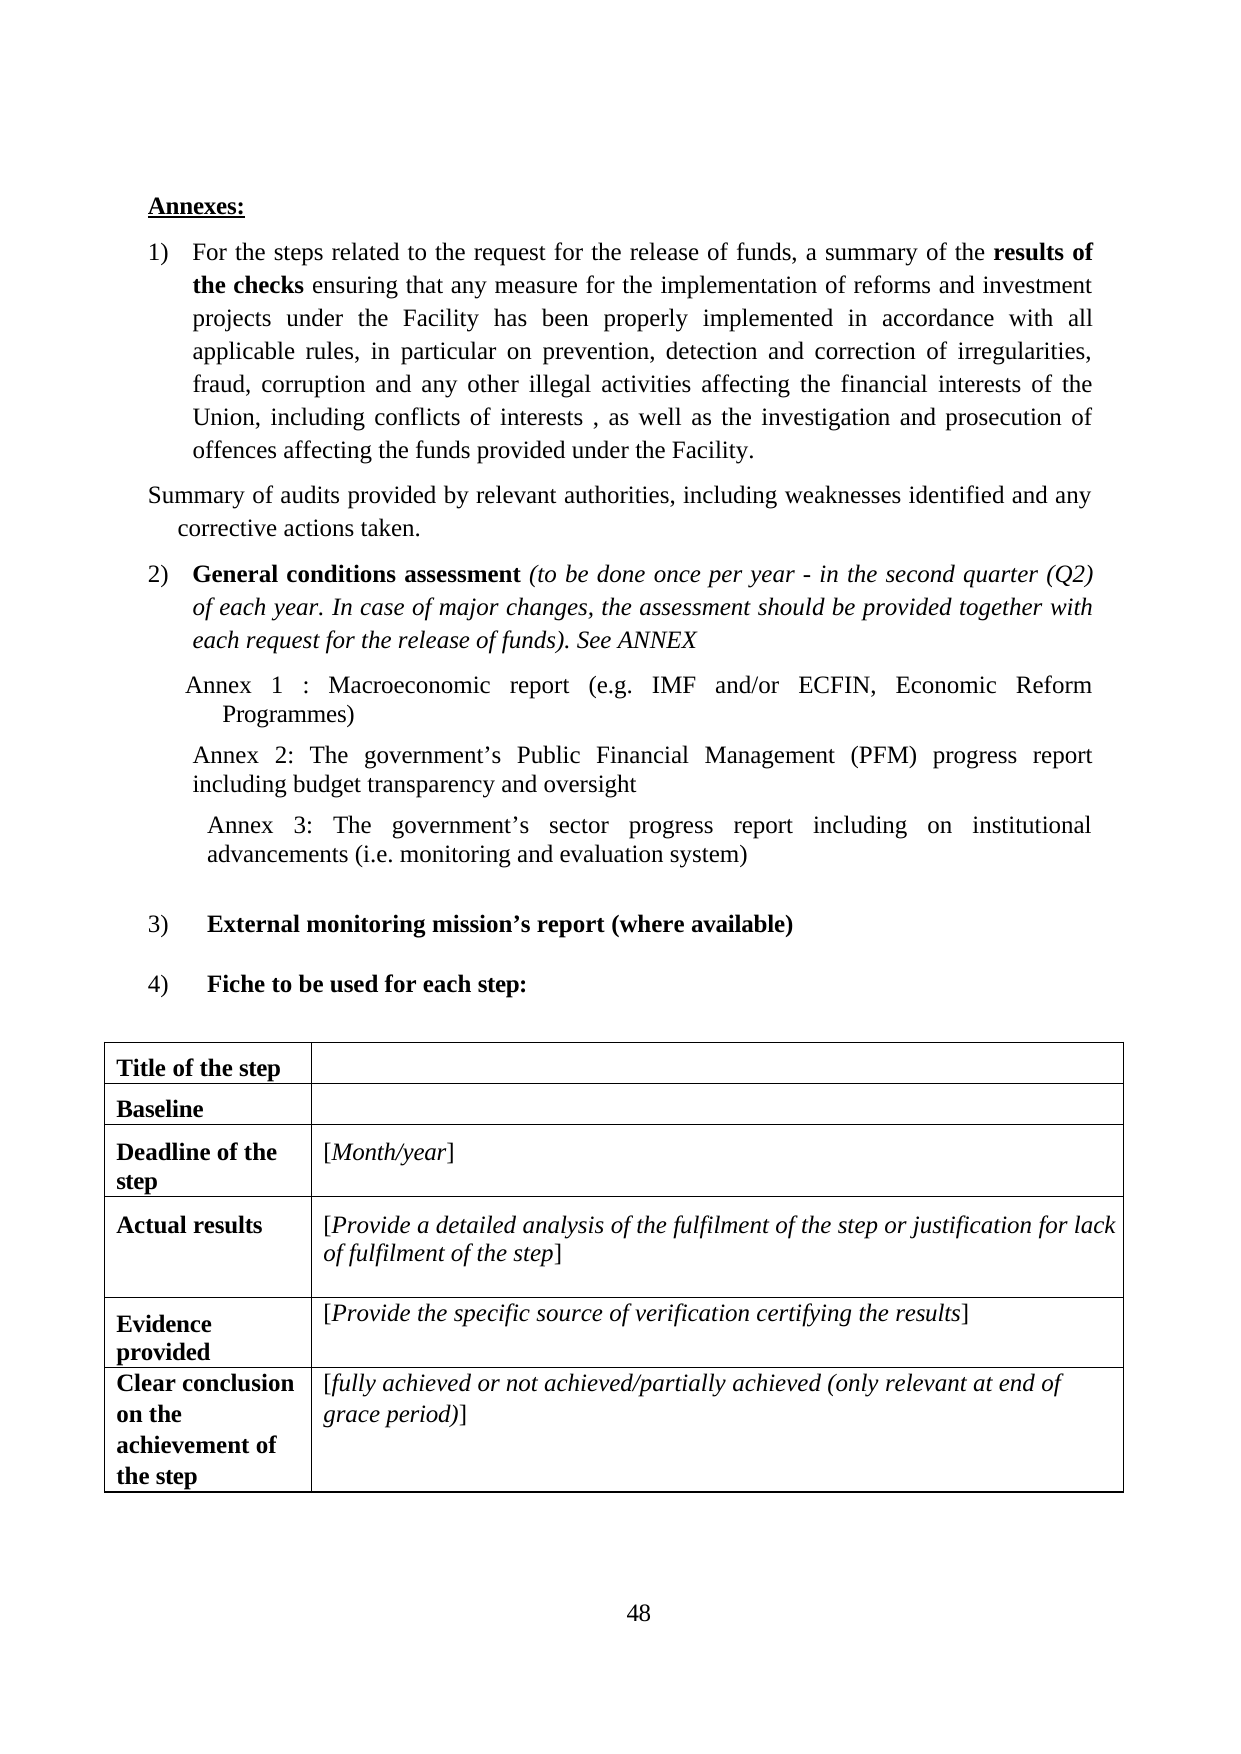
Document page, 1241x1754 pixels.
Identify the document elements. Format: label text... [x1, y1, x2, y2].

table_cell Deadline of the step [105, 1125, 311, 1196]
text Annex 2: The government’s Public Financial Management (PFM) progress report including budget transparency and oversight [192, 741, 1093, 798]
subtitle External monitoring mission’s report (where available) [148, 909, 1134, 938]
table_cell Baseline [105, 1084, 311, 1124]
list Fiche to be used for each step: [148, 969, 1134, 998]
text Annex 1 : Macroeconomic report (e.g. IMF and/or ECFIN, Economic Reform Programmes) [185, 671, 1093, 728]
text Summary of audits provided by relevant authorities, including weaknesses identified and any corrective actions taken. [148, 481, 1092, 542]
table_cell [Provide the specific source of verification certifying the results] [312, 1298, 1123, 1367]
table_cell [312, 1084, 1123, 1124]
table_cell [fully achieved or not achieved/partially achieved (only relevant at end of grace period)] [312, 1368, 1123, 1491]
table_cell Clear conclusion on the achievement of the step [105, 1368, 311, 1491]
table_cell Evidence provided [105, 1298, 311, 1367]
table_cell [Provide a detailed analysis of the fulfilment of the step or justification for lack of fulfilment of the step] [312, 1197, 1123, 1297]
text Annex 3: The government’s sector progress report including on institutional advancements (i.e. monitoring and evaluation system) [207, 811, 1093, 868]
table_cell Actual results [105, 1197, 311, 1297]
table_cell [Month/year] [312, 1125, 1123, 1196]
list General conditions assessment (to be done once per year - in the second quarter (Q2) of each year. In case of major changes, the assessment should be provided together with each request for the release of funds). See ANNEX [148, 559, 1093, 654]
table_header [312, 1043, 1123, 1083]
text Annexes: [148, 191, 1134, 220]
list For the steps related to the request for the release of funds, a summary of the results of the checks ensuring that any measure for the implementation of reforms and investment projects under the Facility has been properly implemented in accordance with all applicable rules, in particular on prevention, detection and correction of irregularities, fraud, corruption and any other illegal activities affecting the financial interests of the Union, including conflicts of interests , as well as the investigation and prosecution of offences affecting the funds provided under the Facility. [148, 237, 1093, 464]
table_header Title of the step [105, 1043, 311, 1083]
